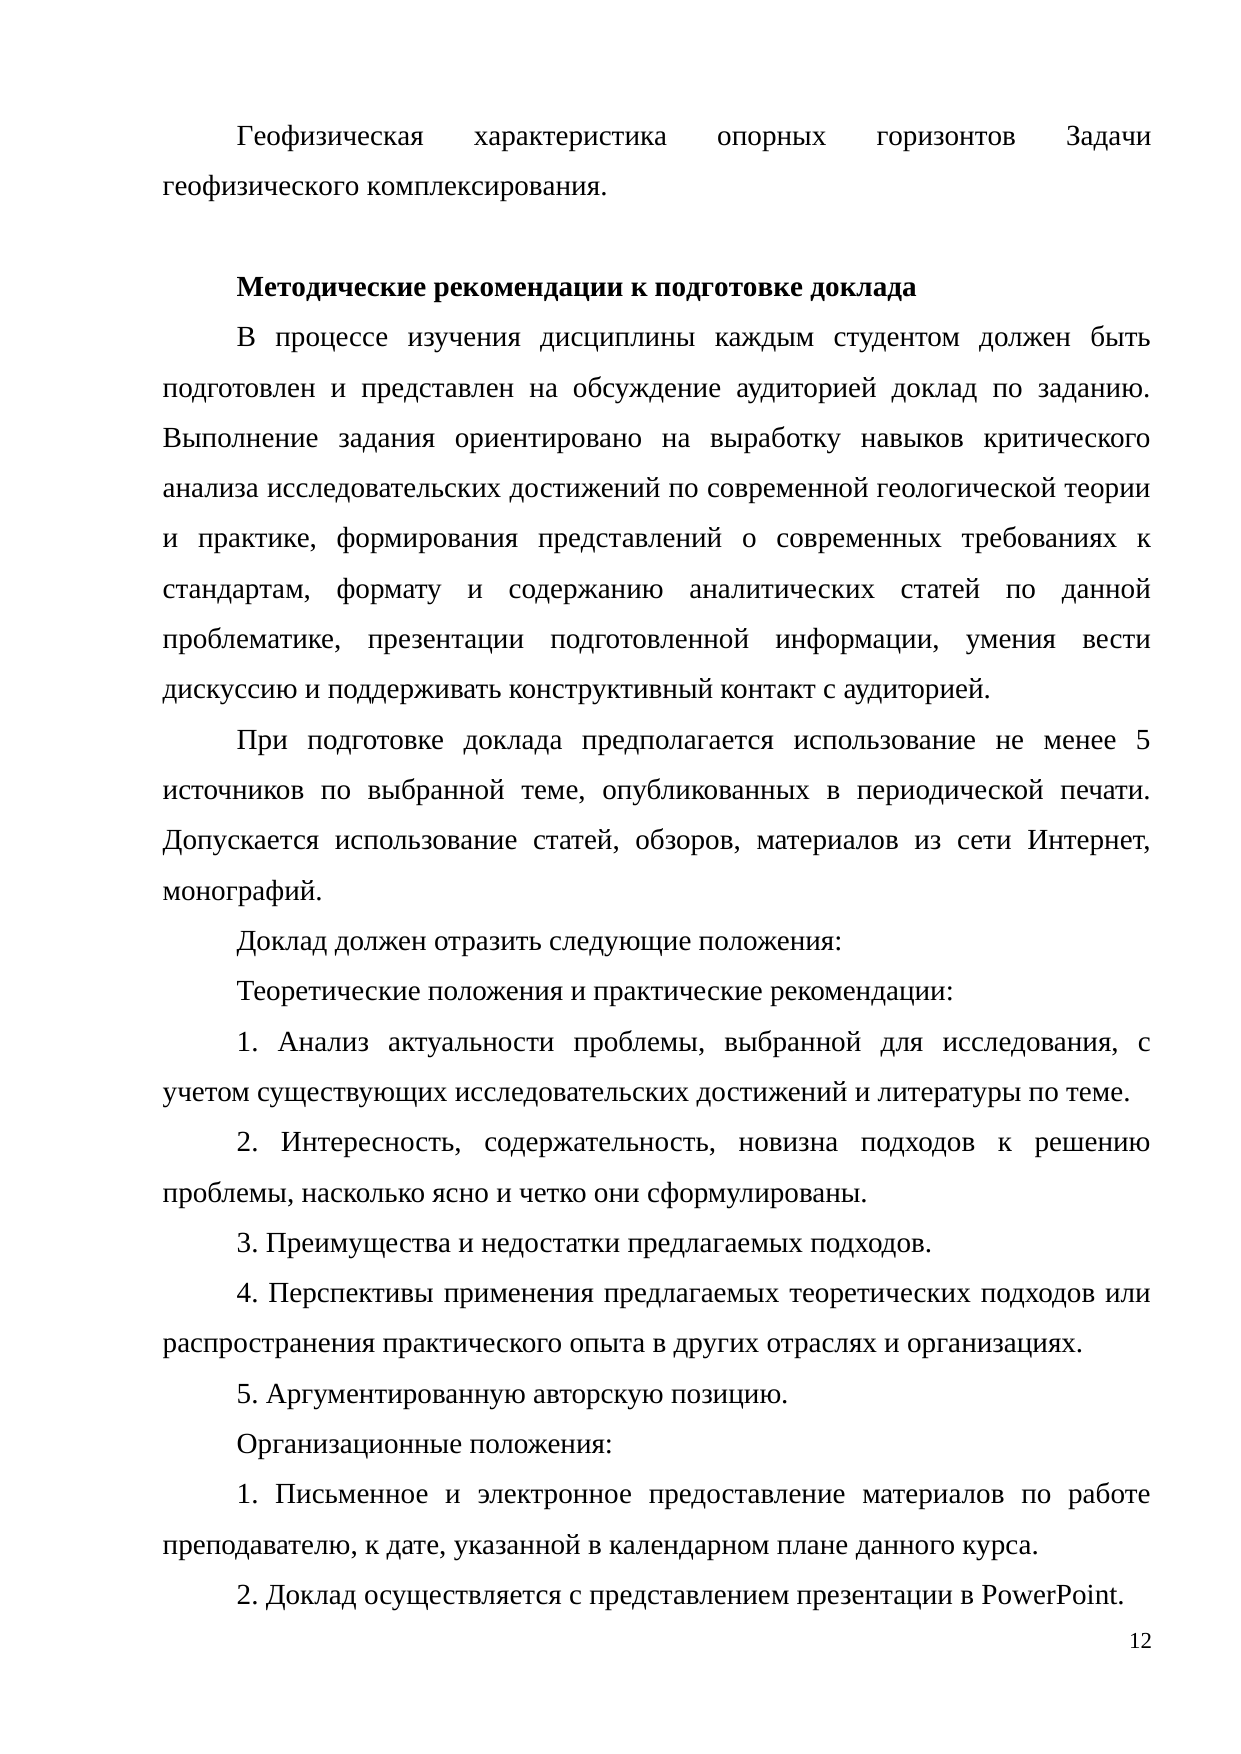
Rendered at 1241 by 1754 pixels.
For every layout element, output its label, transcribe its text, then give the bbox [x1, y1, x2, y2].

text Теоретические положения и практические рекомендации: [162, 973, 1152, 1007]
text При подготовке доклада предполагается использование не менее 5 источников по выбранной теме, опубликованных в периодической печати. Допускается использование статей, обзоров, материалов из сети Интернет, монографий. [162, 722, 1152, 906]
text Организационные положения: [162, 1426, 1152, 1460]
text Доклад должен отразить следующие положения: [162, 923, 1152, 957]
text 4. Перспективы применения предлагаемых теоретических подходов или распространения практического опыта в других отраслях и организациях. [162, 1275, 1152, 1359]
text 3. Преимущества и недостатки предлагаемых подходов. [162, 1225, 1152, 1258]
text 1. Письменное и электронное предоставление материалов по работе преподавателю, к дате, указанной в календарном плане данного курса. [162, 1477, 1152, 1560]
text 1. Анализ актуальности проблемы, выбранной для исследования, с учетом существующих исследовательских достижений и литературы по теме. [162, 1024, 1152, 1108]
text 5. Аргументированную авторскую позицию. [162, 1376, 1152, 1409]
text Методические рекомендации к подготовке доклада [162, 269, 1152, 303]
text 2. Доклад осуществляется с представлением презентации в PowerPoint. [162, 1577, 1152, 1611]
text В процессе изучения дисциплины каждым студентом должен быть подготовлен и представлен на обсуждение аудиторией доклад по заданию. Выполнение задания ориентировано на выработку навыков критического анализа исследовательских достижений по современной геологической теории и практике, формирования представлений о современных требованиях к стандартам, формату и содержанию аналитических статей по данной проблематике, презентации подготовленной информации, умения вести дискуссию и поддерживать конструктивный контакт с аудиторией. [162, 319, 1152, 705]
text 2. Интересность, содержательность, новизна подходов к решению проблемы, насколько ясно и четко они сформулированы. [162, 1124, 1152, 1208]
text Геофизическая характеристика опорных горизонтов Задачи геофизического комплексирования. [162, 118, 1152, 202]
